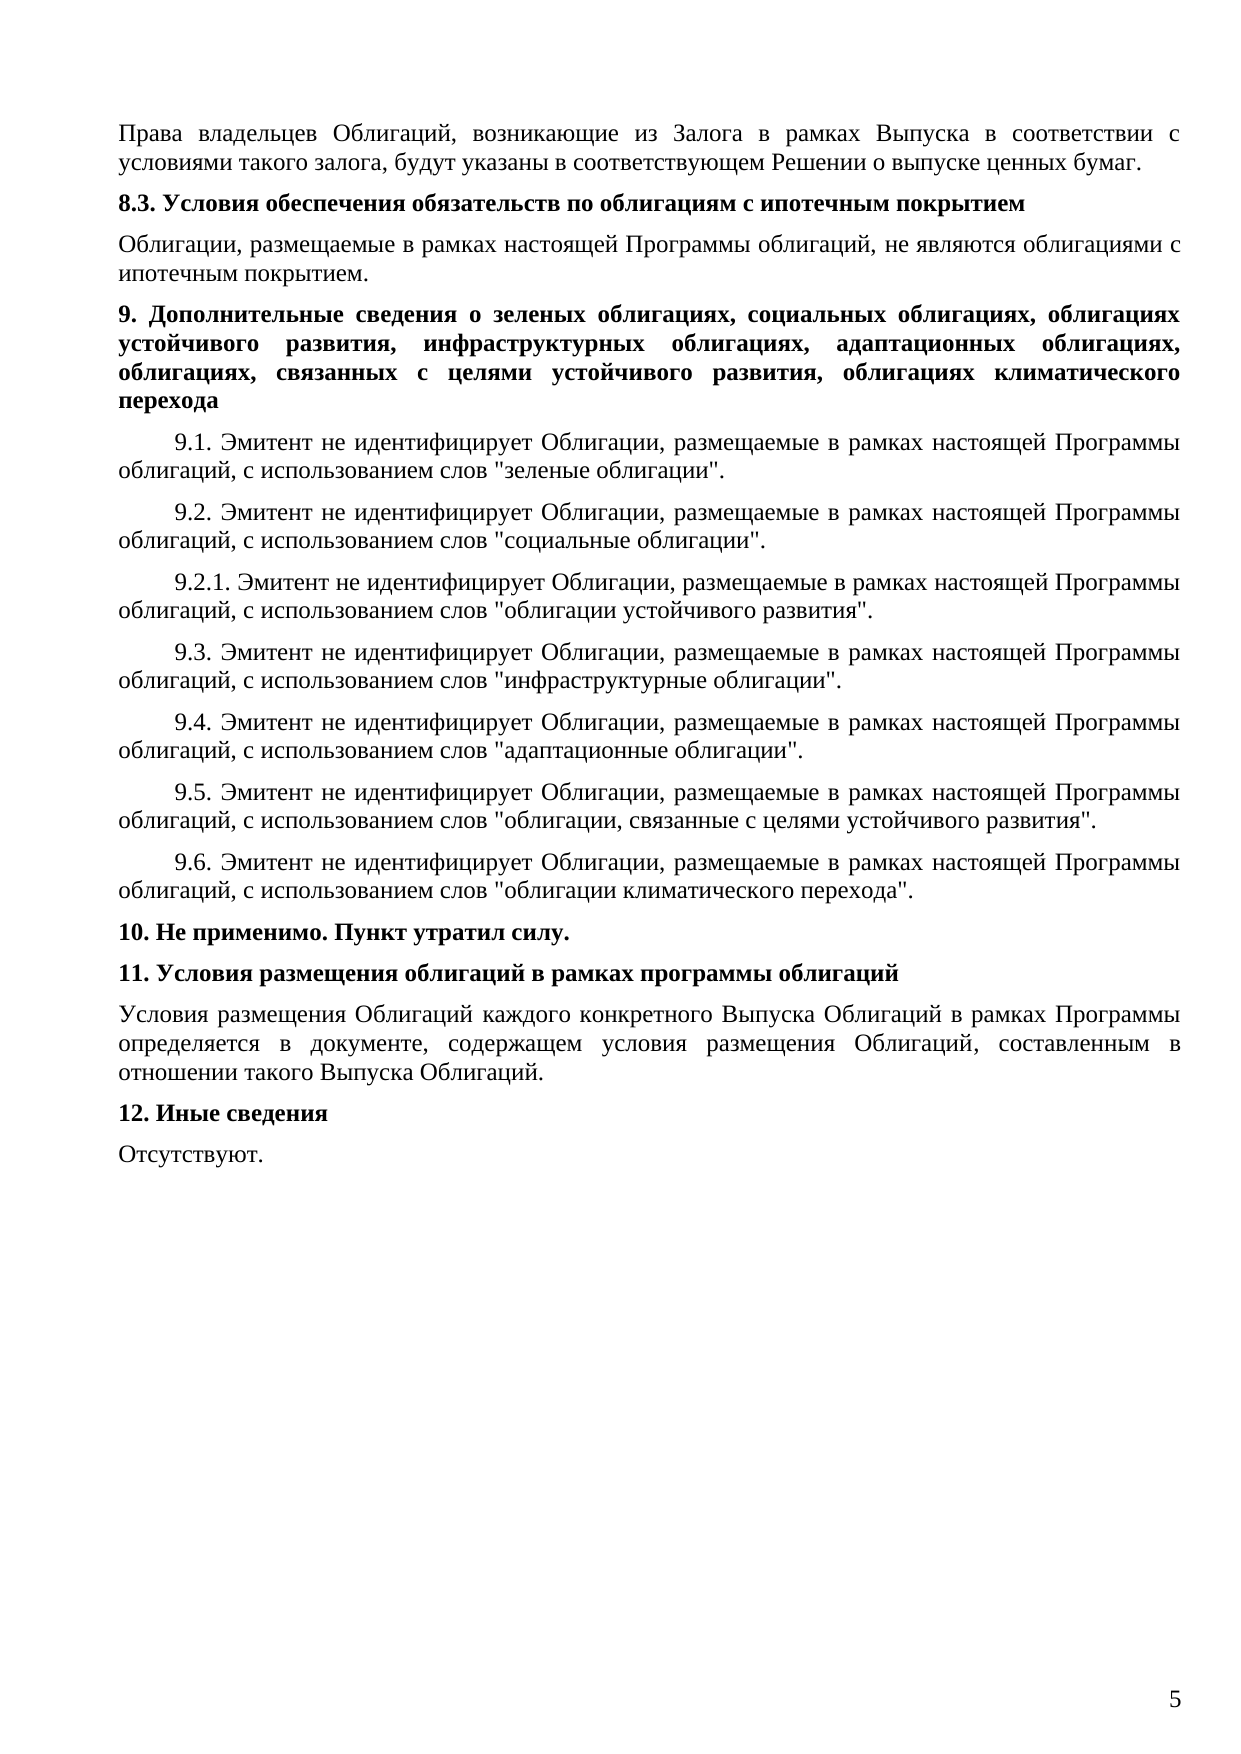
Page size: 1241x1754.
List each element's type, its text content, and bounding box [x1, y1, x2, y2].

text 8.3. Условия обеспечения обязательств по облигациям с ипотечным покрытием [118, 188, 1181, 217]
text 9.2.1. Эмитент не идентифицирует Облигации, размещаемые в рамках настоящей Программы облигаций, с использованием слов "облигации устойчивого развития". [118, 567, 1181, 624]
text 9.2. Эмитент не идентифицирует Облигации, размещаемые в рамках настоящей Программы облигаций, с использованием слов "социальные облигации". [118, 497, 1181, 554]
text 9.5. Эмитент не идентифицирует Облигации, размещаемые в рамках настоящей Программы облигаций, с использованием слов "облигации, связанные с целями устойчивого развития". [118, 777, 1181, 834]
text Облигации, размещаемые в рамках настоящей Программы облигаций, не являются облигациями с ипотечным покрытием. [118, 229, 1181, 287]
text 11. Условия размещения облигаций в рамках программы облигаций [118, 958, 1181, 987]
text 9. Дополнительные сведения о зеленых облигациях, социальных облигациях, облигациях устойчивого развития, инфраструктурных облигациях, адаптационных облигациях, облигациях, связанных с целями устойчивого развития, облигациях климатического перехода [118, 299, 1181, 414]
text Отсутствуют. [118, 1139, 1181, 1168]
text Права владельцев Облигаций, возникающие из Залога в рамках Выпуска в соответствии с условиями такого залога, будут указаны в соответствующем Решении о выпуске ценных бумаг. [118, 118, 1181, 176]
text 9.1. Эмитент не идентифицирует Облигации, размещаемые в рамках настоящей Программы облигаций, с использованием слов "зеленые облигации". [118, 427, 1181, 484]
text 9.6. Эмитент не идентифицирует Облигации, размещаемые в рамках настоящей Программы облигаций, с использованием слов "облигации климатического перехода". [118, 847, 1181, 904]
text Условия размещения Облигаций каждого конкретного Выпуска Облигаций в рамках Программы определяется в документе, содержащем условия размещения Облигаций, составленным в отношении такого Выпуска Облигаций. [118, 999, 1181, 1086]
text 10. Не применимо. Пункт утратил силу. [118, 917, 1181, 946]
text 9.3. Эмитент не идентифицирует Облигации, размещаемые в рамках настоящей Программы облигаций, с использованием слов "инфраструктурные облигации". [118, 637, 1181, 694]
text 12. Иные сведения [118, 1098, 1181, 1127]
text 9.4. Эмитент не идентифицирует Облигации, размещаемые в рамках настоящей Программы облигаций, с использованием слов "адаптационные облигации". [118, 707, 1181, 764]
